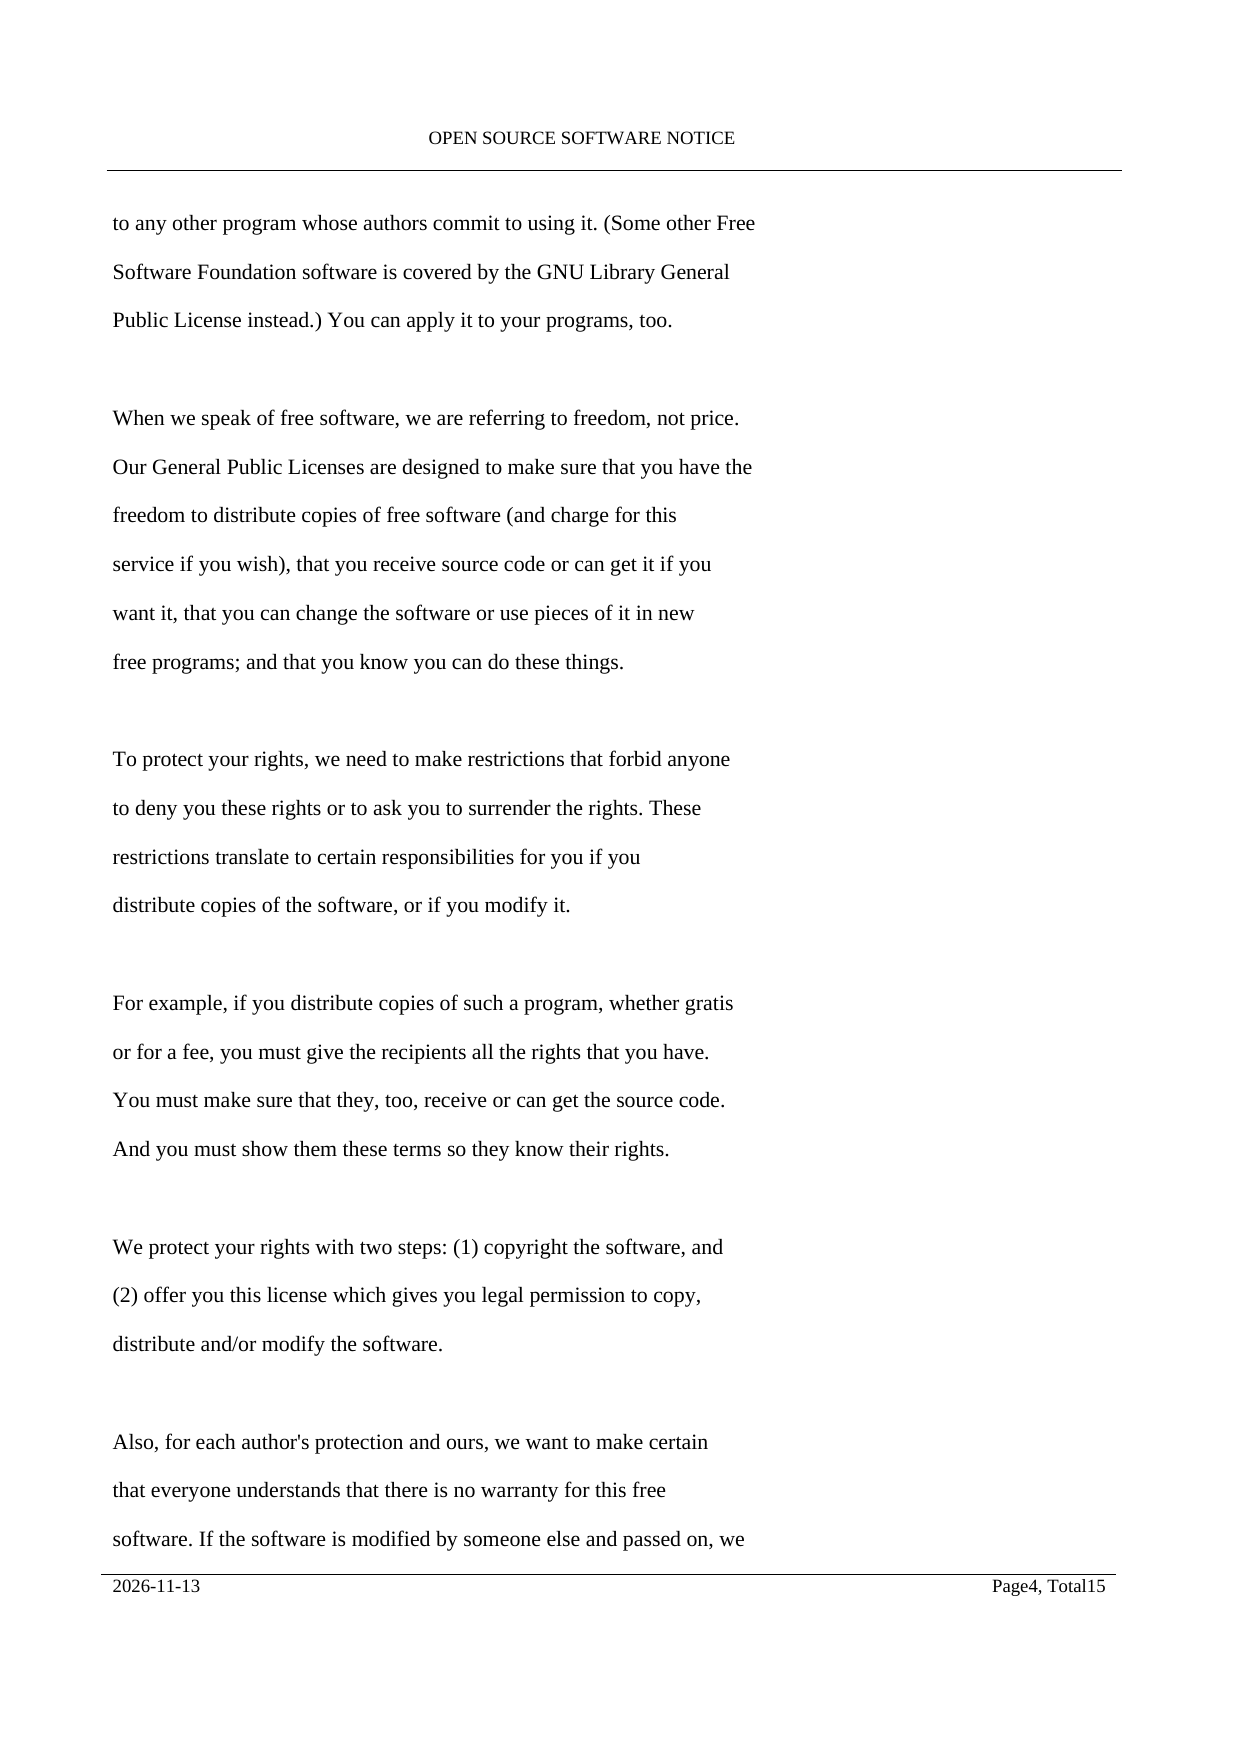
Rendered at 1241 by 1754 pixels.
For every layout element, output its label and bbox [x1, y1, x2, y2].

text [112, 206, 1128, 1555]
